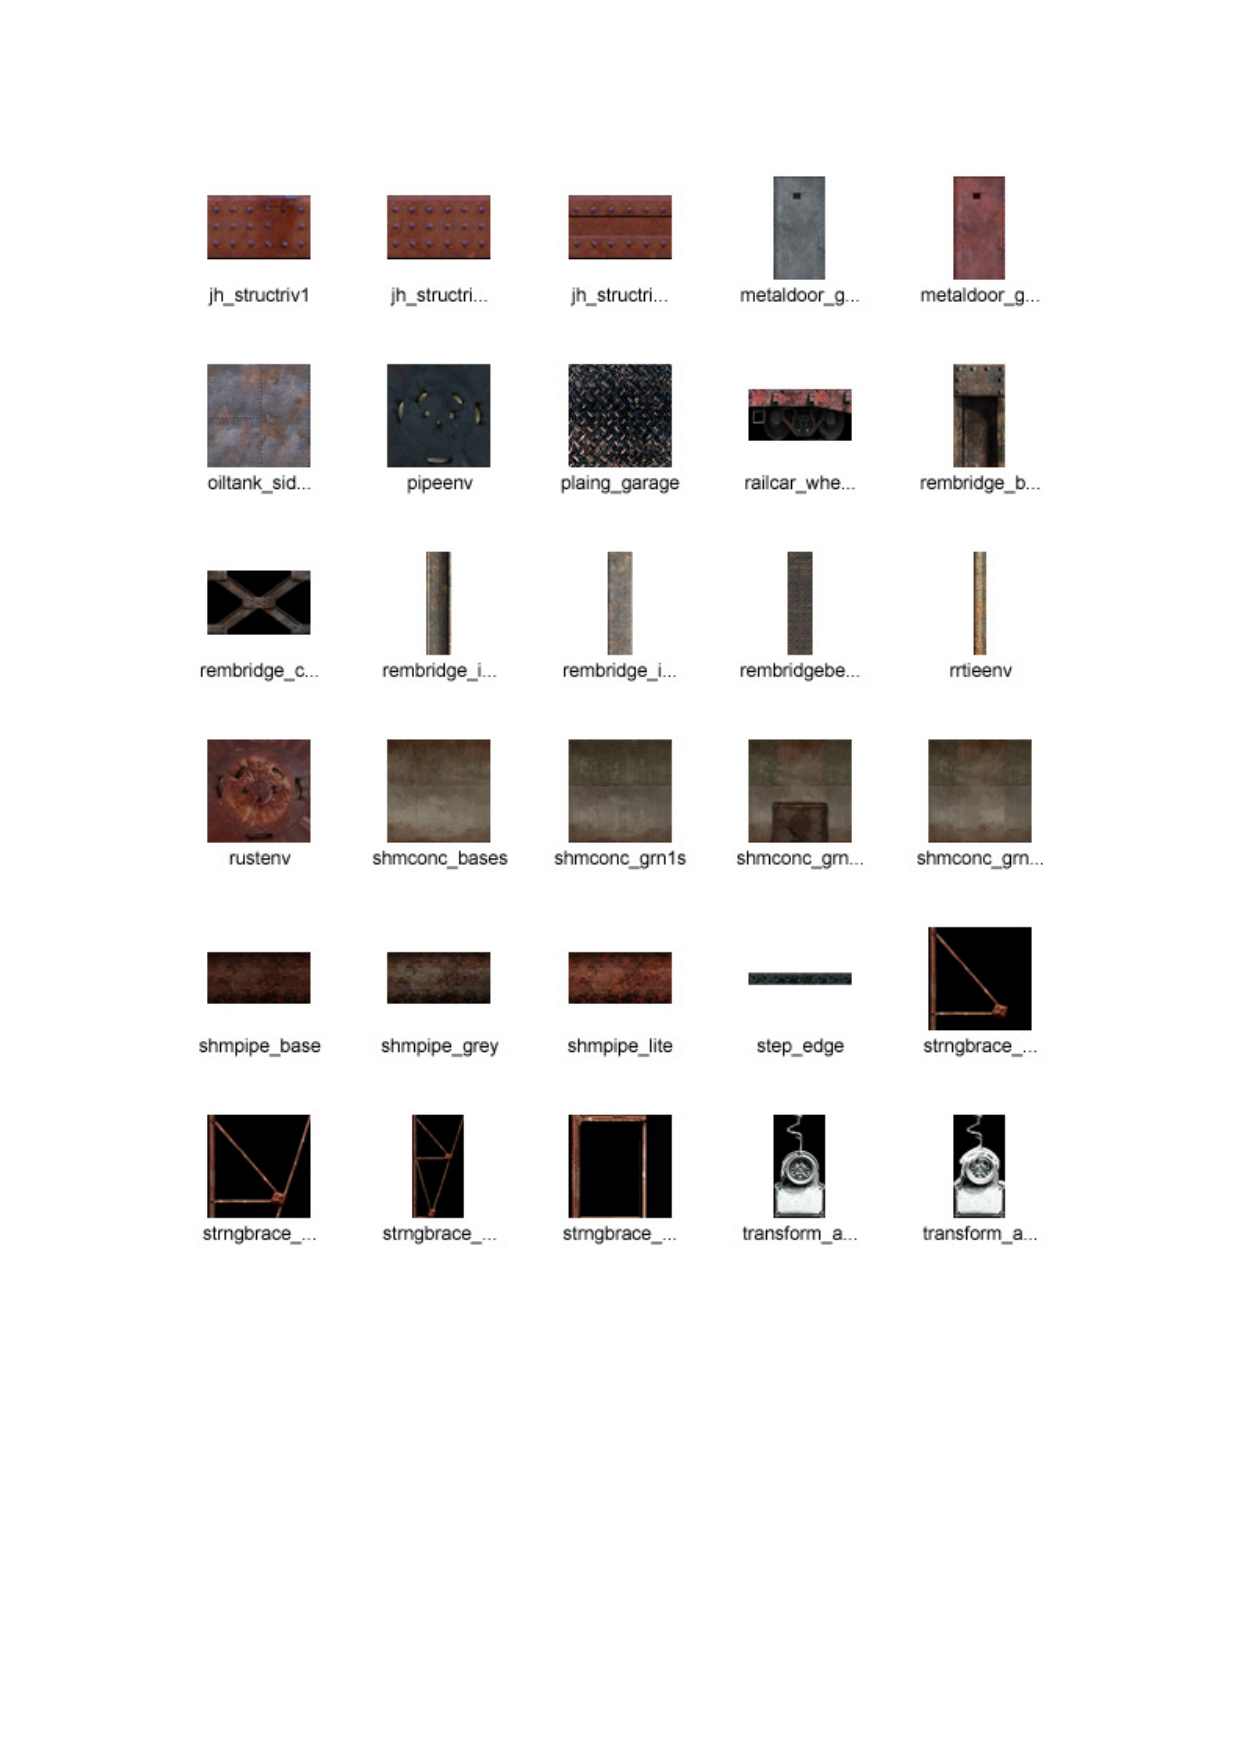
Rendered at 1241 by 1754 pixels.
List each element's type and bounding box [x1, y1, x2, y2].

picture [170, 147, 1071, 1273]
